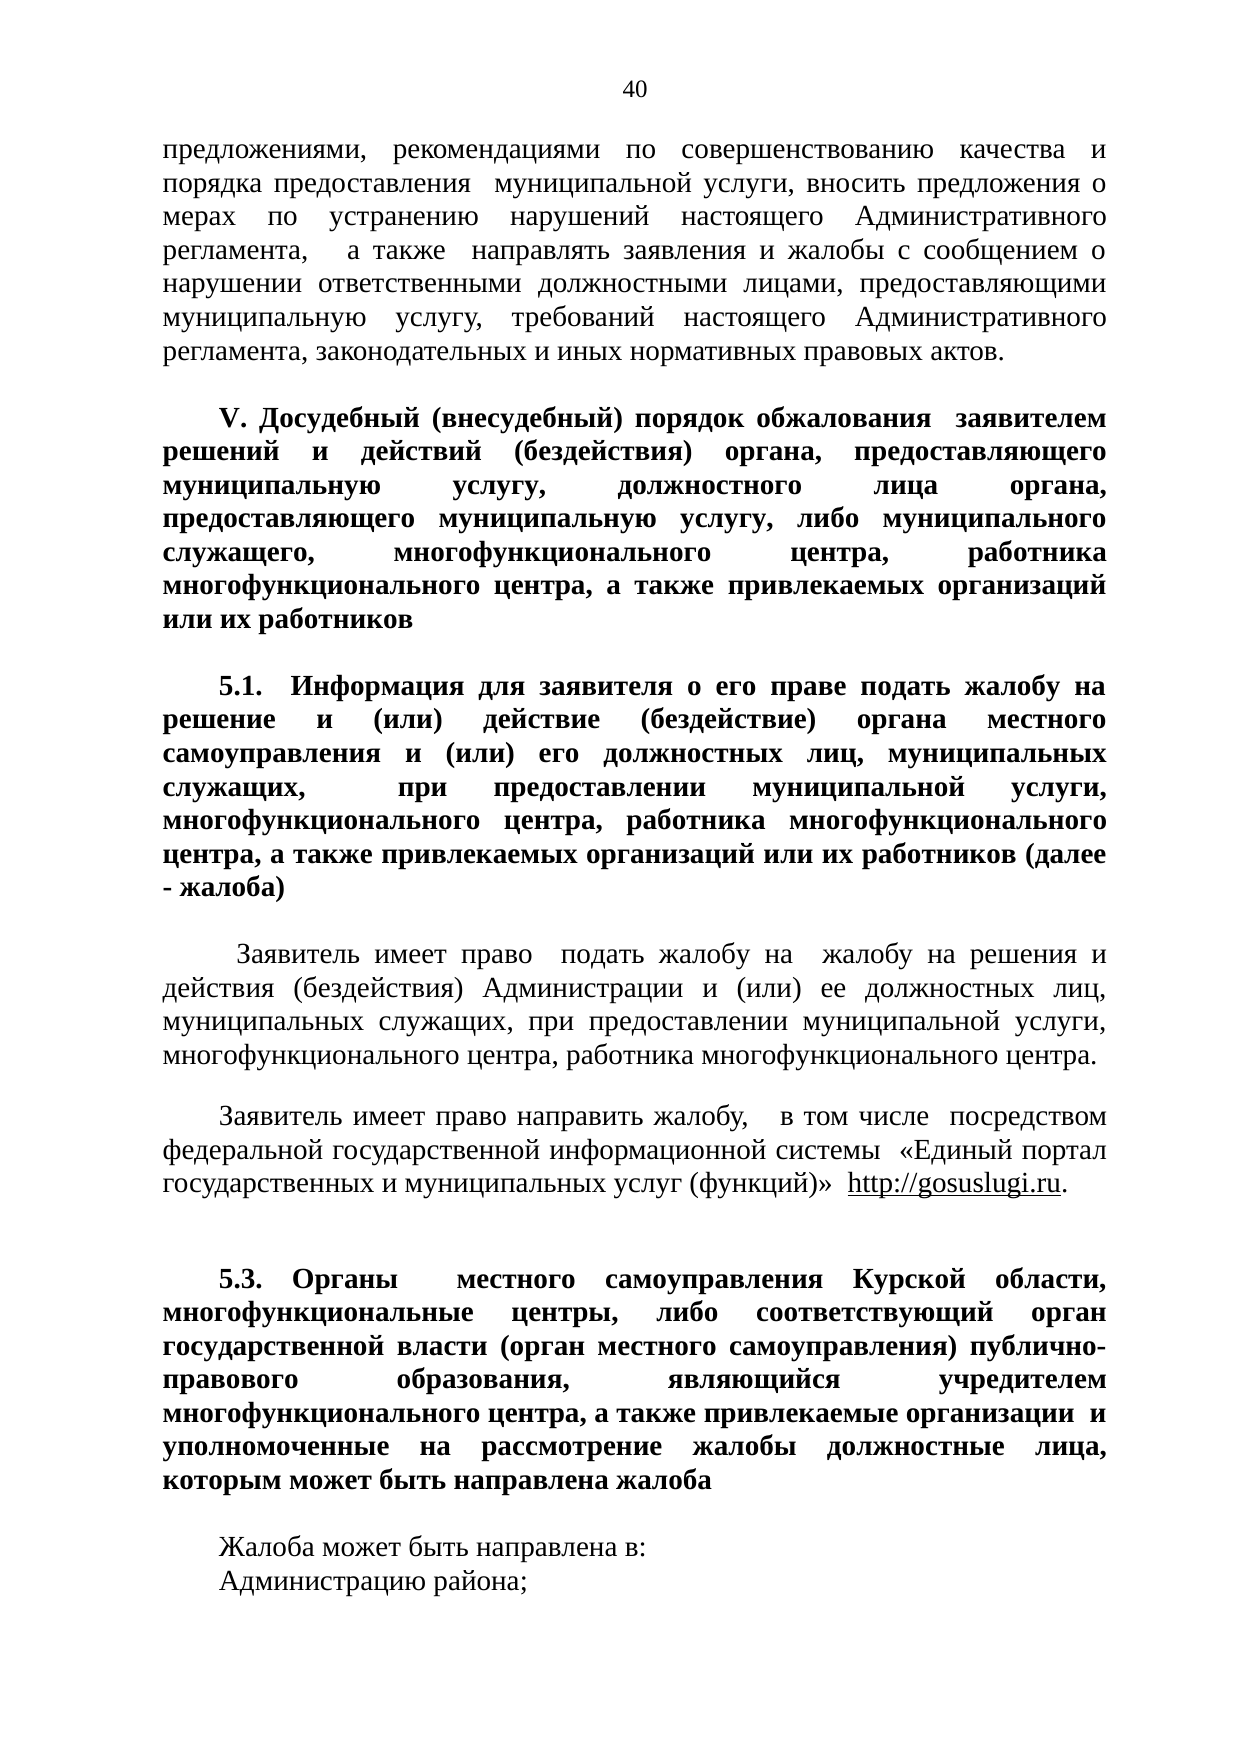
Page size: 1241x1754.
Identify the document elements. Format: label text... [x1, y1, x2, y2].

text V. Досудебный (внесудебный) порядок обжалования заявителем решений и действий (бездействия) органа, предоставляющего муниципальную услугу, должностного лица органа, предоставляющего муниципальную услугу, либо муниципального служащего, многофункционального центра, работника многофункционального центра, а также привлекаемых организаций или их работников [162, 400, 1107, 634]
text 5.1. Информация для заявителя о его праве подать жалобу на решение и (или) действие (бездействие) органа местного самоуправления и (или) его должностных лиц, муниципальных служащих, при предоставлении муниципальной услуги, многофункционального центра, работника многофункционального центра, а также привлекаемых организаций или их работников (далее - жалоба) [162, 668, 1107, 903]
text Жалоба может быть направлена в: [162, 1529, 1107, 1563]
text Заявитель имеет право подать жалобу на жалобу на решения и действия (бездействия) Администрации и (или) ее должностных лиц, муниципальных служащих, при предоставлении муниципальной услуги, многофункционального центра, работника многофункционального центра. [162, 936, 1107, 1071]
text Заявитель имеет право направить жалобу, в том числе посредством федеральной государственной информационной системы «Единый портал государственных и муниципальных услуг (функций)» http://gosuslugi.ru. [162, 1098, 1107, 1199]
text 5.3. Органы местного самоуправления Курской области, многофункциональные центры, либо соответствующий орган государственной власти (орган местного самоуправления) публично-правового образования, являющийся учредителем многофункционального центра, а также привлекаемые организации и уполномоченные на рассмотрение жалобы должностные лица, которым может быть направлена жалоба [162, 1261, 1107, 1496]
text Администрацию района; [162, 1563, 1107, 1596]
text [162, 131, 1107, 366]
